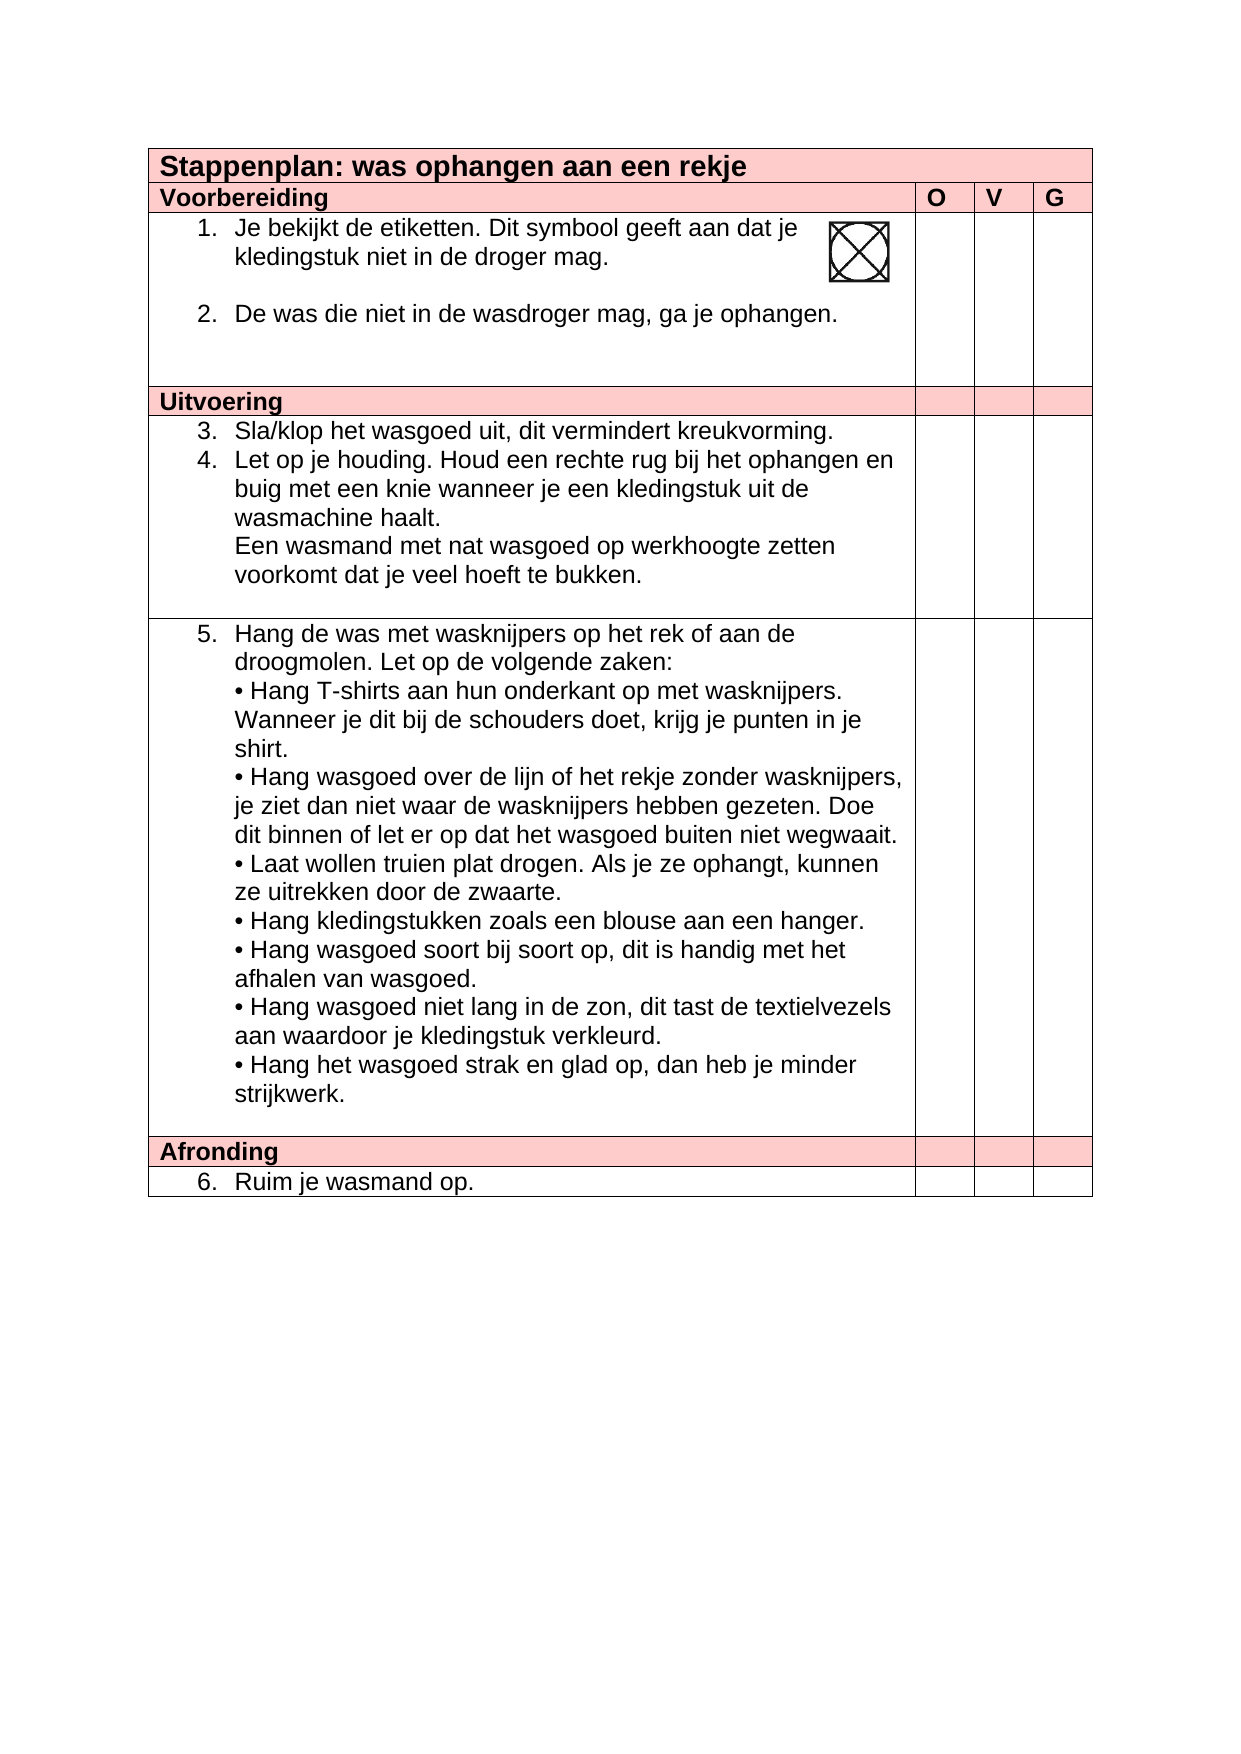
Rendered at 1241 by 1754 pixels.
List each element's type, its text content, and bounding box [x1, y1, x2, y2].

table_cell [975, 619, 1033, 1136]
table_cell Sla/klop het wasgoed uit, dit vermindert kreukvorming. Let op je houding. Houd een rechte rug bij het ophangen en buig met een knie wanneer je een kledingstuk uit de wasmachine haalt. Een wasmand met nat wasgoed op werkhoogte zetten voorkomt dat je veel hoeft te bukken. [149, 416, 915, 618]
table_cell [916, 619, 974, 1136]
table_cell [916, 1137, 974, 1166]
picture [820, 213, 898, 291]
table_cell V [975, 183, 1033, 212]
table_cell Je bekijkt de etiketten. Dit symbool geeft aan dat je kledingstuk niet in de droger mag. De was die niet in de wasdroger mag, ga je ophangen. [149, 213, 915, 386]
table_cell [1034, 1137, 1092, 1166]
table_cell [1034, 1167, 1092, 1196]
table_cell [916, 416, 974, 618]
table_cell [916, 213, 974, 386]
table_cell [975, 1167, 1033, 1196]
table_cell [1034, 387, 1092, 415]
table_cell Ruim je wasmand op. [149, 1167, 915, 1196]
table_cell Afronding [149, 1137, 915, 1166]
table_cell [975, 416, 1033, 618]
table_cell [916, 1167, 974, 1196]
table_cell Voorbereiding [149, 183, 915, 212]
table_cell Hang de was met wasknijpers op het rek of aan de droogmolen. Let op de volgende zaken: • Hang T-shirts aan hun onderkant op met wasknijpers. Wanneer je dit bij de schouders doet, krijg je punten in je shirt. • Hang wasgoed over de lijn of het rekje zonder wasknijpers, je ziet dan niet waar de wasknijpers hebben gezeten. Doe dit binnen of let er op dat het wasgoed buiten niet wegwaait. • Laat wollen truien plat drogen. Als je ze ophangt, kunnen ze uitrekken door de zwaarte. • Hang kledingstukken zoals een blouse aan een hanger. • Hang wasgoed soort bij soort op, dit is handig met het afhalen van wasgoed. • Hang wasgoed niet lang in de zon, dit tast de textielvezels aan waardoor je kledingstuk verkleurd. • Hang het wasgoed strak en glad op, dan heb je minder strijkwerk. [149, 619, 915, 1136]
table_cell O [916, 183, 974, 212]
table_cell Uitvoering [149, 387, 915, 415]
table_cell [975, 1137, 1033, 1166]
table_cell [1034, 619, 1092, 1136]
table_cell G [1034, 183, 1092, 212]
table_cell [975, 387, 1033, 415]
table_cell [975, 213, 1033, 386]
table_cell [1034, 213, 1092, 386]
table_header Stappenplan: was ophangen aan een rekje [149, 149, 1092, 182]
table_cell [1034, 416, 1092, 618]
table_cell [916, 387, 974, 415]
